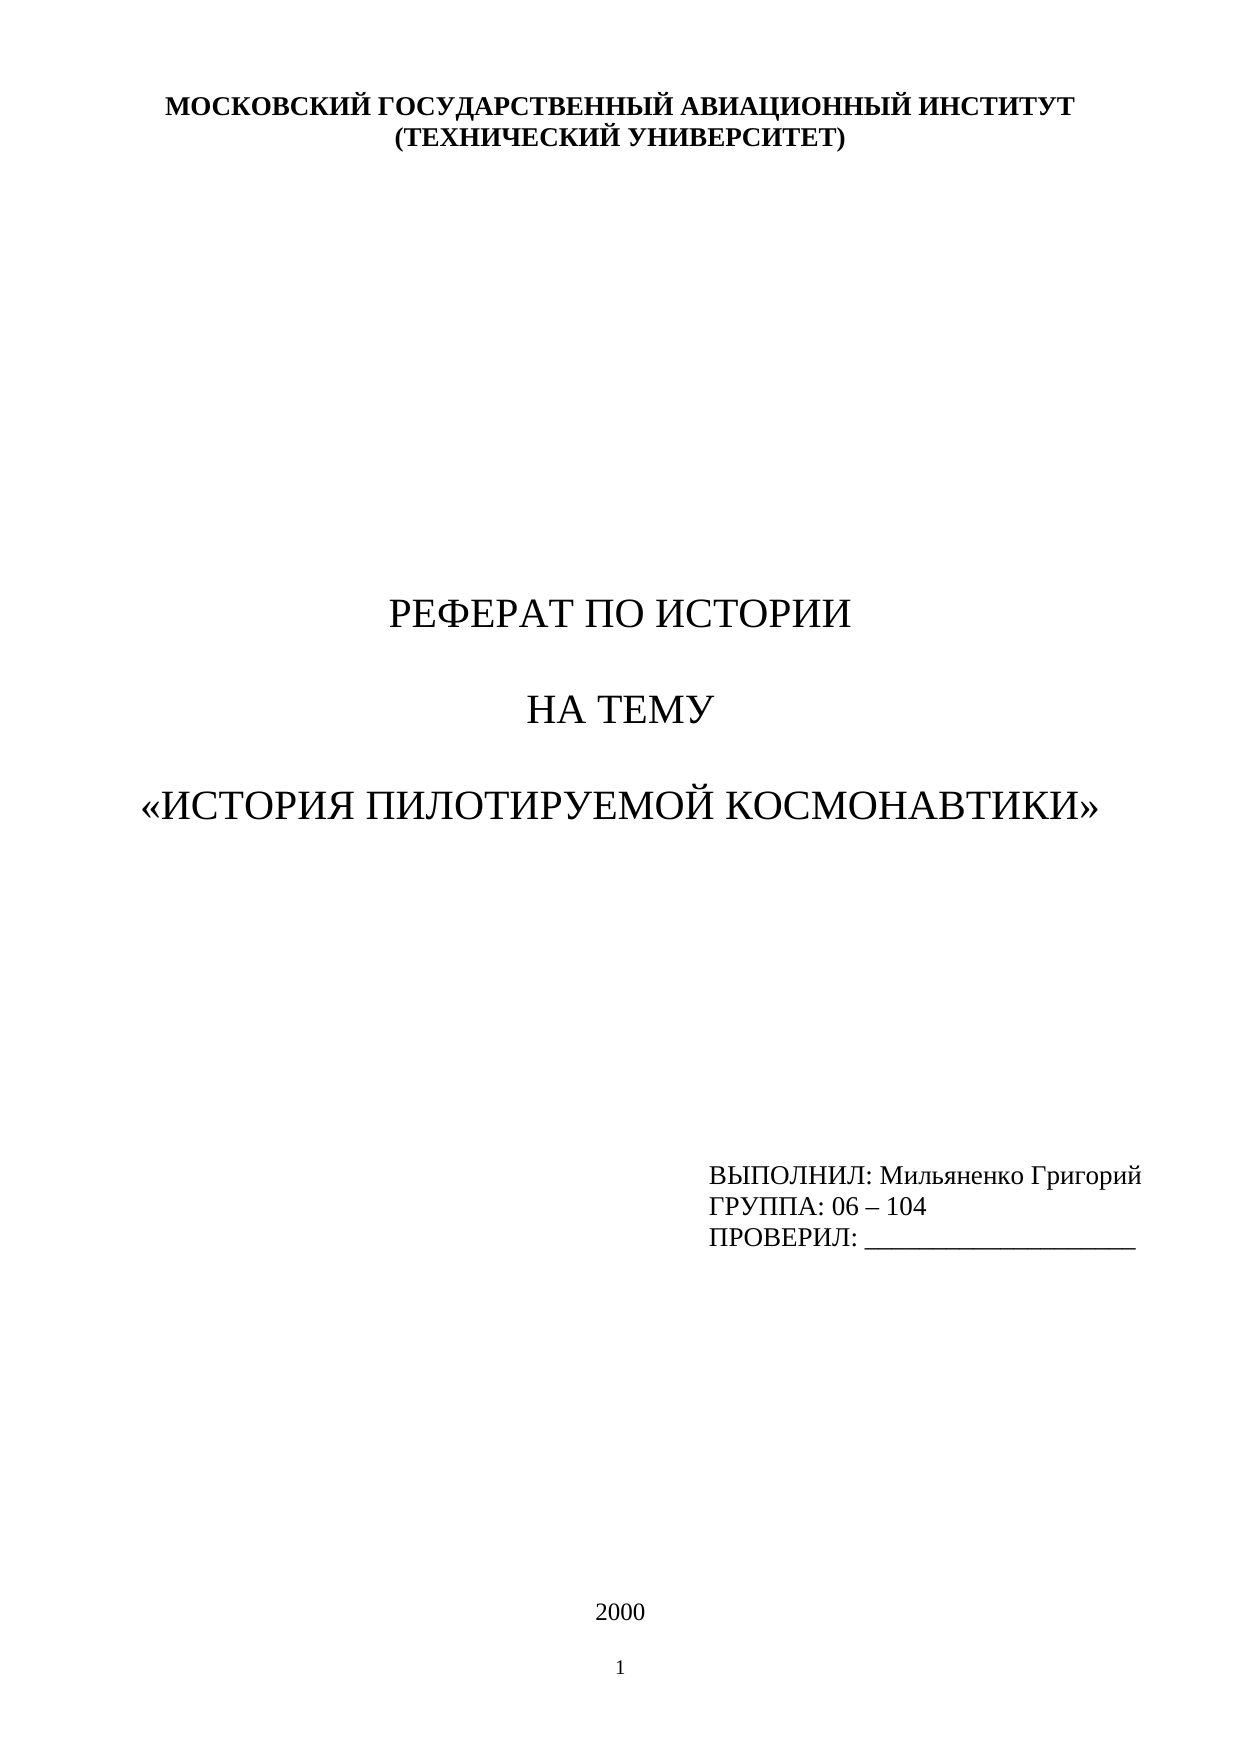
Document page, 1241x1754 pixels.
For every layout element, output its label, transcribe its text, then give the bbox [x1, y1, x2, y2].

text ВЫПОЛНИЛ: Мильяненко Григорий [709, 1159, 1181, 1190]
text (ТЕХНИЧЕСКИЙ УНИВЕРСИТЕТ) [59, 121, 1181, 152]
text 2000 [59, 1597, 1181, 1626]
text МОСКОВСКИЙ ГОСУДАРСТВЕННЫЙ АВИАЦИОННЫЙ ИНСТИТУТ [59, 90, 1181, 121]
text РЕФЕРАТ ПО ИСТОРИИ [59, 588, 1181, 636]
text ГРУППА: 06 – 104 [709, 1190, 1181, 1221]
text ПРОВЕРИЛ: ____________________ [709, 1221, 1181, 1252]
text НА ТЕМУ [59, 684, 1181, 732]
text «ИСТОРИЯ ПИЛОТИРУЕМОЙ КОСМОНАВТИКИ» [59, 780, 1181, 828]
